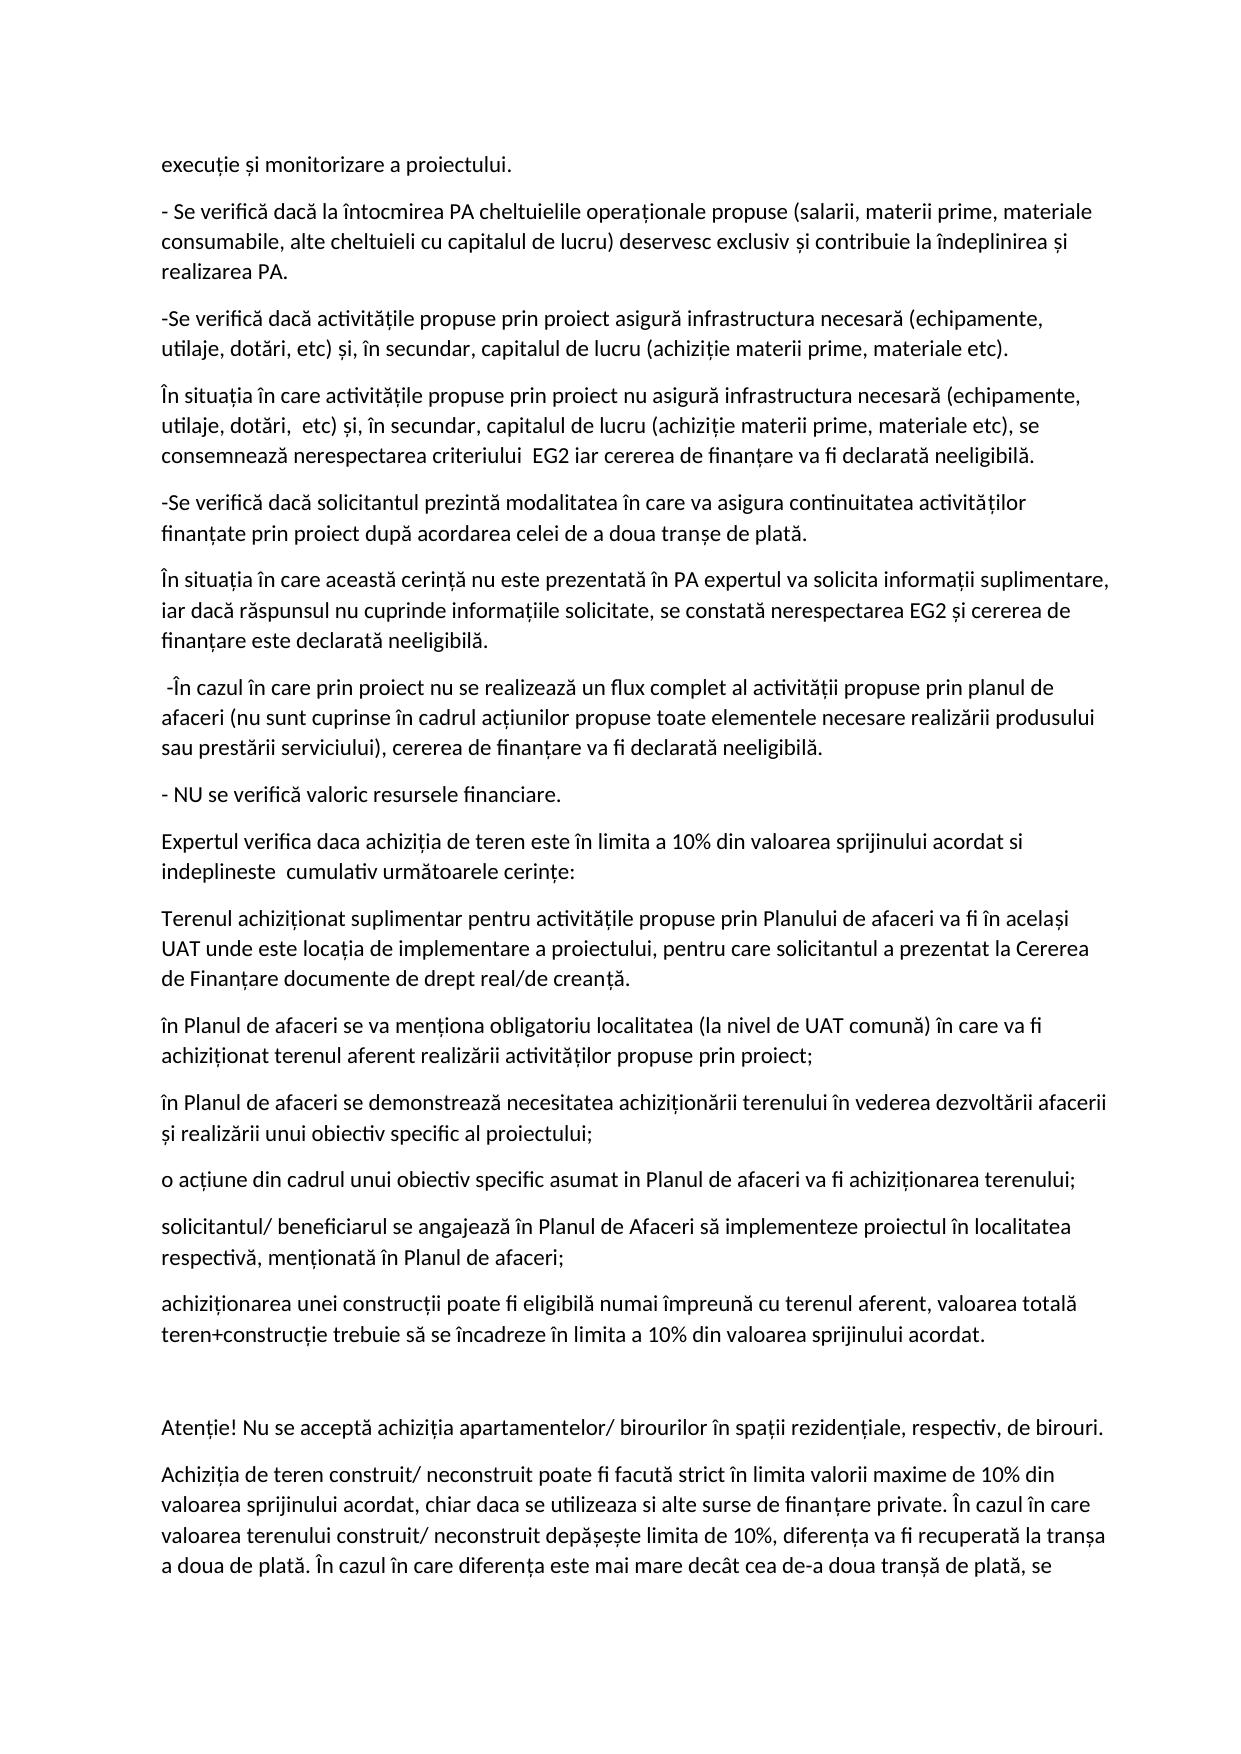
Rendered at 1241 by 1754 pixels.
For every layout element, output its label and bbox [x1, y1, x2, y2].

table_cell [150, 150, 1124, 1579]
